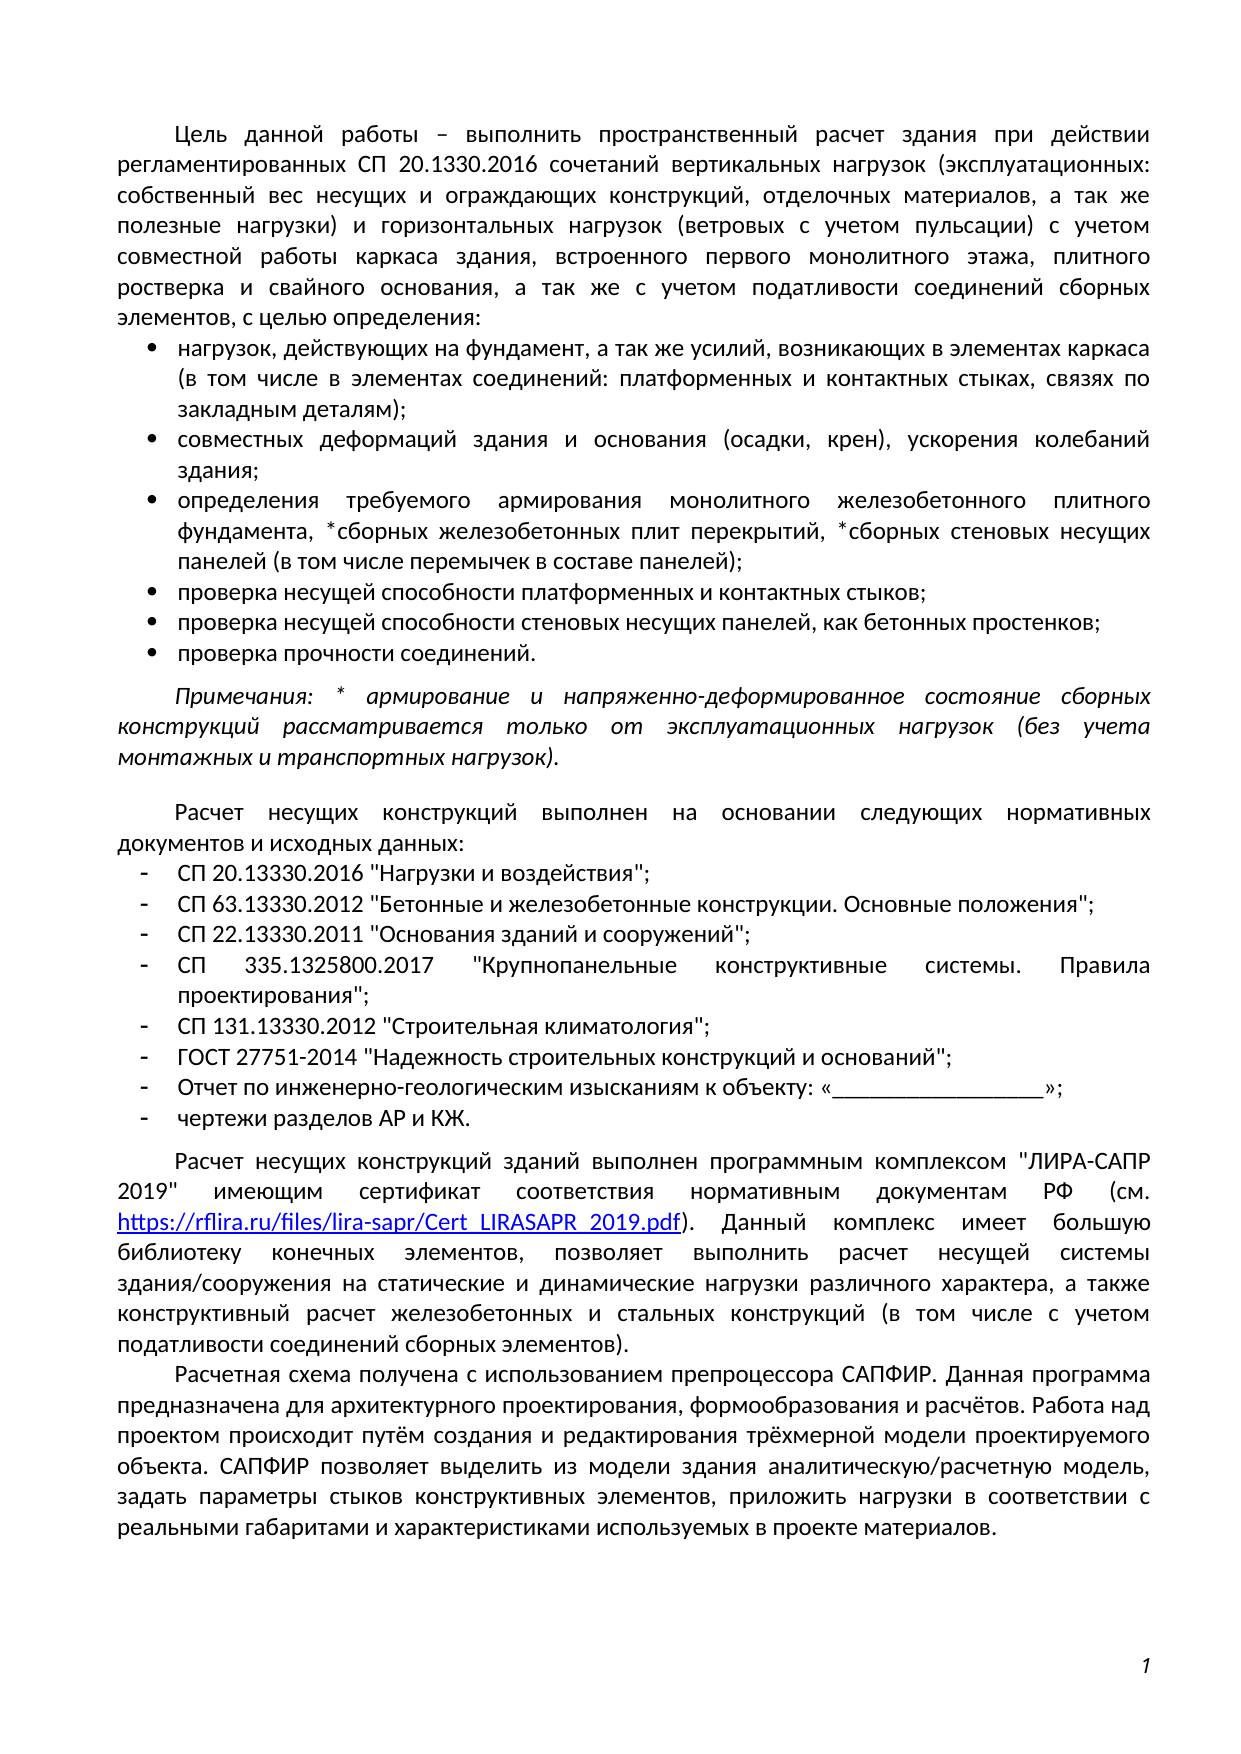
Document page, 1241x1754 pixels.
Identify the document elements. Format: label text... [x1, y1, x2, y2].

text Расчет несущих конструкций зданий выполнен программным комплексом "ЛИРА-САПР 2019" имеющим сертификат соответствия нормативным документам РФ (см. https://rflira.ru/files/lira-sapr/Cert_LIRASAPR_2019.pdf). Данный комплекс имеет большую библиотеку конечных элементов, позволяет выполнить расчет несущей системы здания/сооружения на статические и динамические нагрузки различного характера, а также конструктивный расчет железобетонных и стальных конструкций (в том числе с учетом податливости соединений сборных элементов). [117, 1145, 1152, 1358]
list ГОСТ 27751-2014 "Надежность строительных конструкций и оснований"; [140, 1041, 1152, 1071]
list Отчет по инженерно-геологическим изысканиям к объекту: «_________________»; [140, 1071, 1152, 1102]
list СП 22.13330.2011 "Основания зданий и сооружений"; [140, 919, 1152, 949]
text Примечания: * армирование и напряженно-деформированное состояние сборных конструкций рассматривается только от эксплуатационных нагрузок (без учета монтажных и транспортных нагрузок). [117, 680, 1152, 772]
list СП 131.13330.2012 "Строительная климатология"; [140, 1010, 1152, 1041]
list чертежи разделов АР и КЖ. [140, 1102, 1152, 1132]
list СП 20.13330.2016 "Нагрузки и воздействия"; [140, 858, 1152, 888]
text Расчетная схема получена с использованием препроцессора САПФИР. Данная программа предназначена для архитектурного проектирования, формообразования и расчётов. Работа над проектом происходит путём создания и редактирования трёхмерной модели проектируемого объекта. САПФИР позволяет выделить из модели здания аналитическую/расчетную модель, задать параметры стыков конструктивных элементов, приложить нагрузки в соответствии с реальными габаритами и характеристиками используемых в проекте материалов. [117, 1358, 1152, 1542]
text Цель данной работы – выполнить пространственный расчет здания при действии регламентированных СП 20.1330.2016 сочетаний вертикальных нагрузок (эксплуатационных: собственный вес несущих и ограждающих конструкций, отделочных материалов, а так же полезные нагрузки) и горизонтальных нагрузок (ветровых с учетом пульсации) с учетом совместной работы каркаса здания, встроенного первого монолитного этажа, плитного ростверка и свайного основания, а так же с учетом податливости соединений сборных элементов, с целью определения: [117, 118, 1152, 332]
list СП 63.13330.2012 "Бетонные и железобетонные конструкции. Основные положения"; [140, 888, 1152, 919]
text Расчет несущих конструкций выполнен на основании следующих нормативных документов и исходных данных: [117, 797, 1152, 858]
list СП 335.1325800.2017 "Крупнопанельные конструктивные системы. Правила проектирования"; [140, 949, 1152, 1010]
list определения требуемого армирования монолитного железобетонного плитного фундамента, *сборных железобетонных плит перекрытий, *сборных стеновых несущих панелей (в том числе перемычек в составе панелей); [148, 484, 1152, 576]
list проверка несущей способности платформенных и контактных стыков; [148, 576, 1152, 606]
list проверка несущей способности стеновых несущих панелей, как бетонных простенков; [148, 606, 1152, 637]
list нагрузок, действующих на фундамент, а так же усилий, возникающих в элементах каркаса (в том числе в элементах соединений: платформенных и контактных стыках, связях по закладным деталям); [148, 332, 1152, 423]
list проверка прочности соединений. [148, 637, 1152, 667]
list совместных деформаций здания и основания (осадки, крен), ускорения колебаний здания; [148, 423, 1152, 484]
